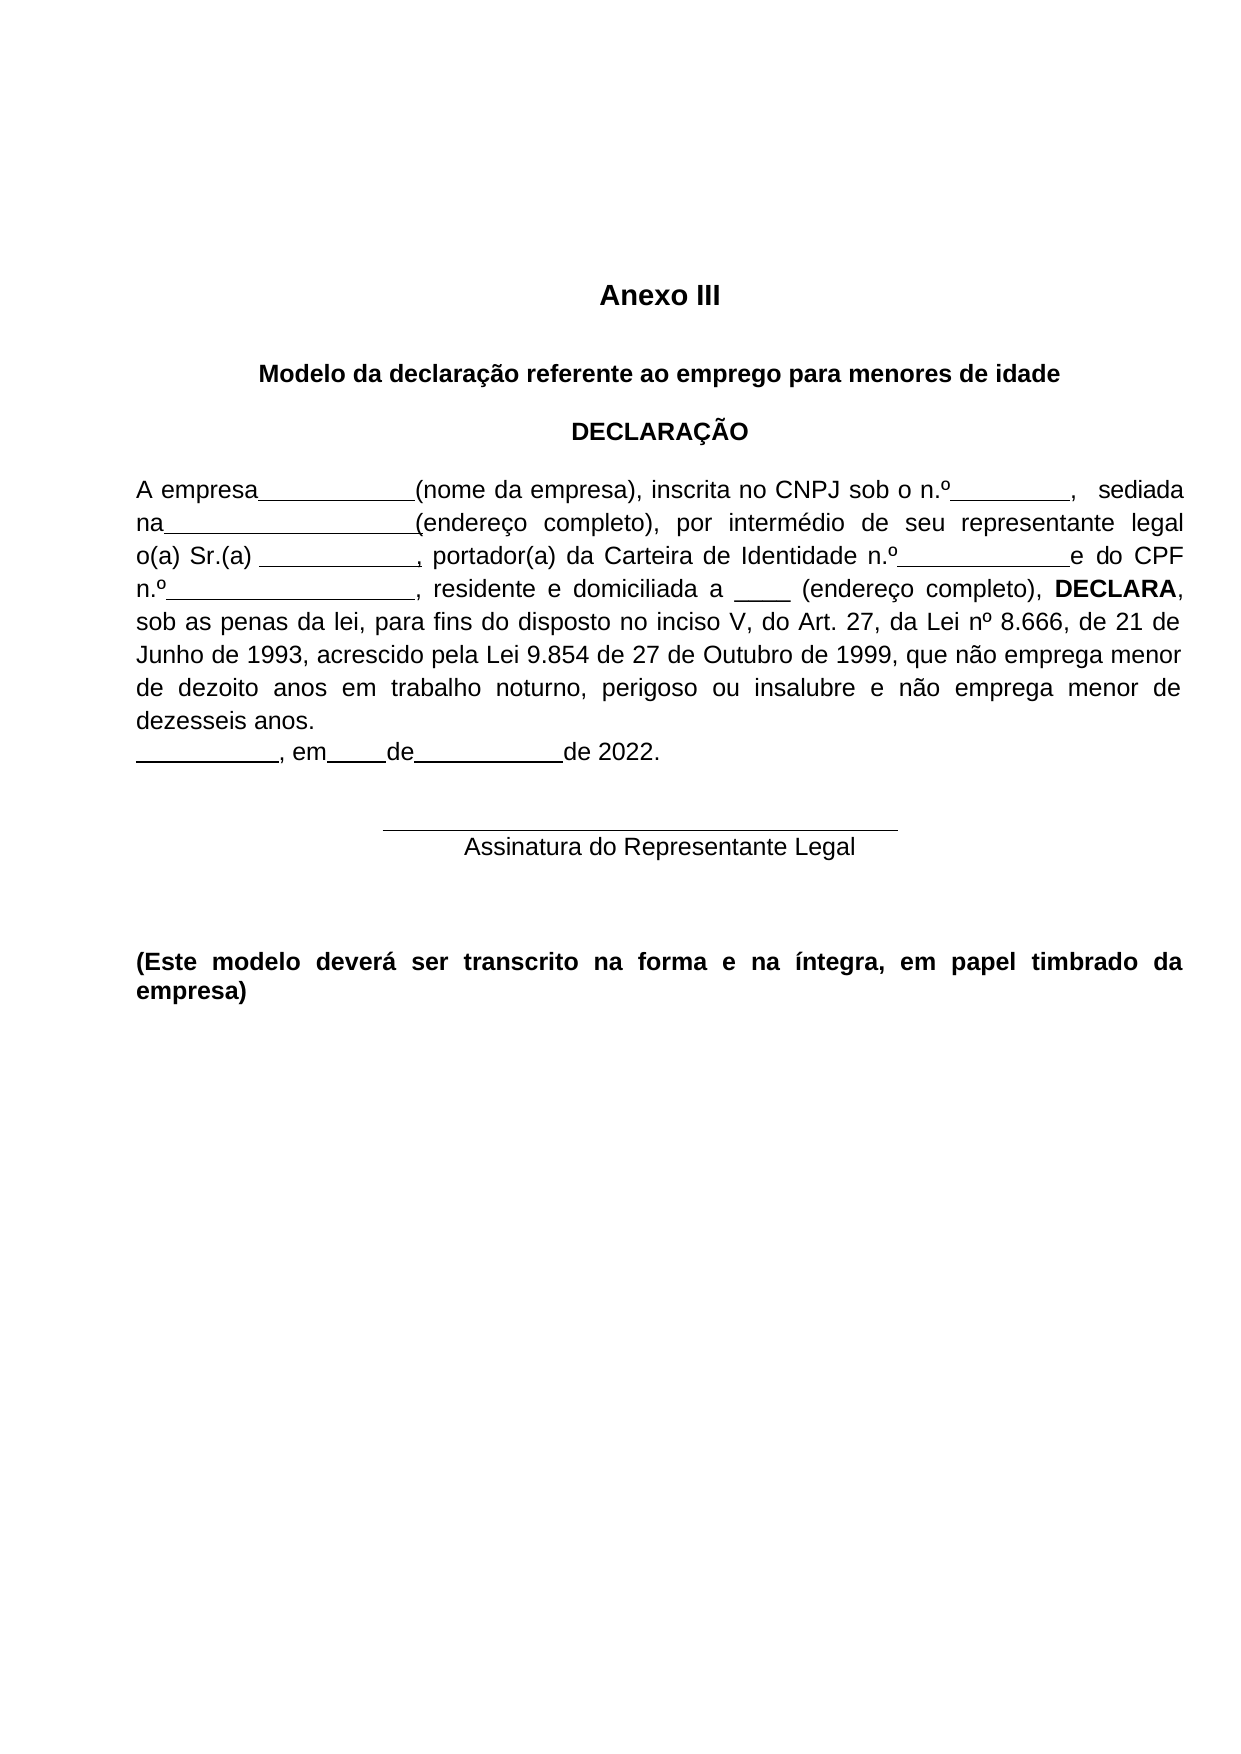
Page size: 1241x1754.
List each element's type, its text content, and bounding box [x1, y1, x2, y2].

text A empresa (nome da empresa), inscrita no CNPJ sob o n.º , sediada na (endereço completo), por intermédio de seu representante legal o(a) Sr.(a) , portador(a) da Carteira de Identidade n.º e do CPF n.º , residente e domiciliada a ____ (endereço completo), DECLARA, sob as penas da lei, para fins do disposto no inciso V, do Art. 27, da Lei nº 8.666, de 21 de Junho de 1993, acrescido pela Lei 9.854 de 27 de Outubro de 1999, que não emprega menor de dezoito anos em trabalho noturno, perigoso ou insalubre e não emprega menor de dezesseis anos. [136, 475, 1184, 735]
text (Este modelo deverá ser transcrito na forma e na íntegra, em papel timbrado da empresa) [136, 947, 1184, 1005]
text Modelo da declaração referente ao emprego para menores de idade [136, 359, 1184, 387]
text Anexo III [136, 278, 1184, 311]
subtitle DECLARAÇÃO [136, 417, 1184, 446]
text Assinatura do Representante Legal [136, 824, 1184, 860]
text , em de de 2022. [136, 739, 1184, 765]
